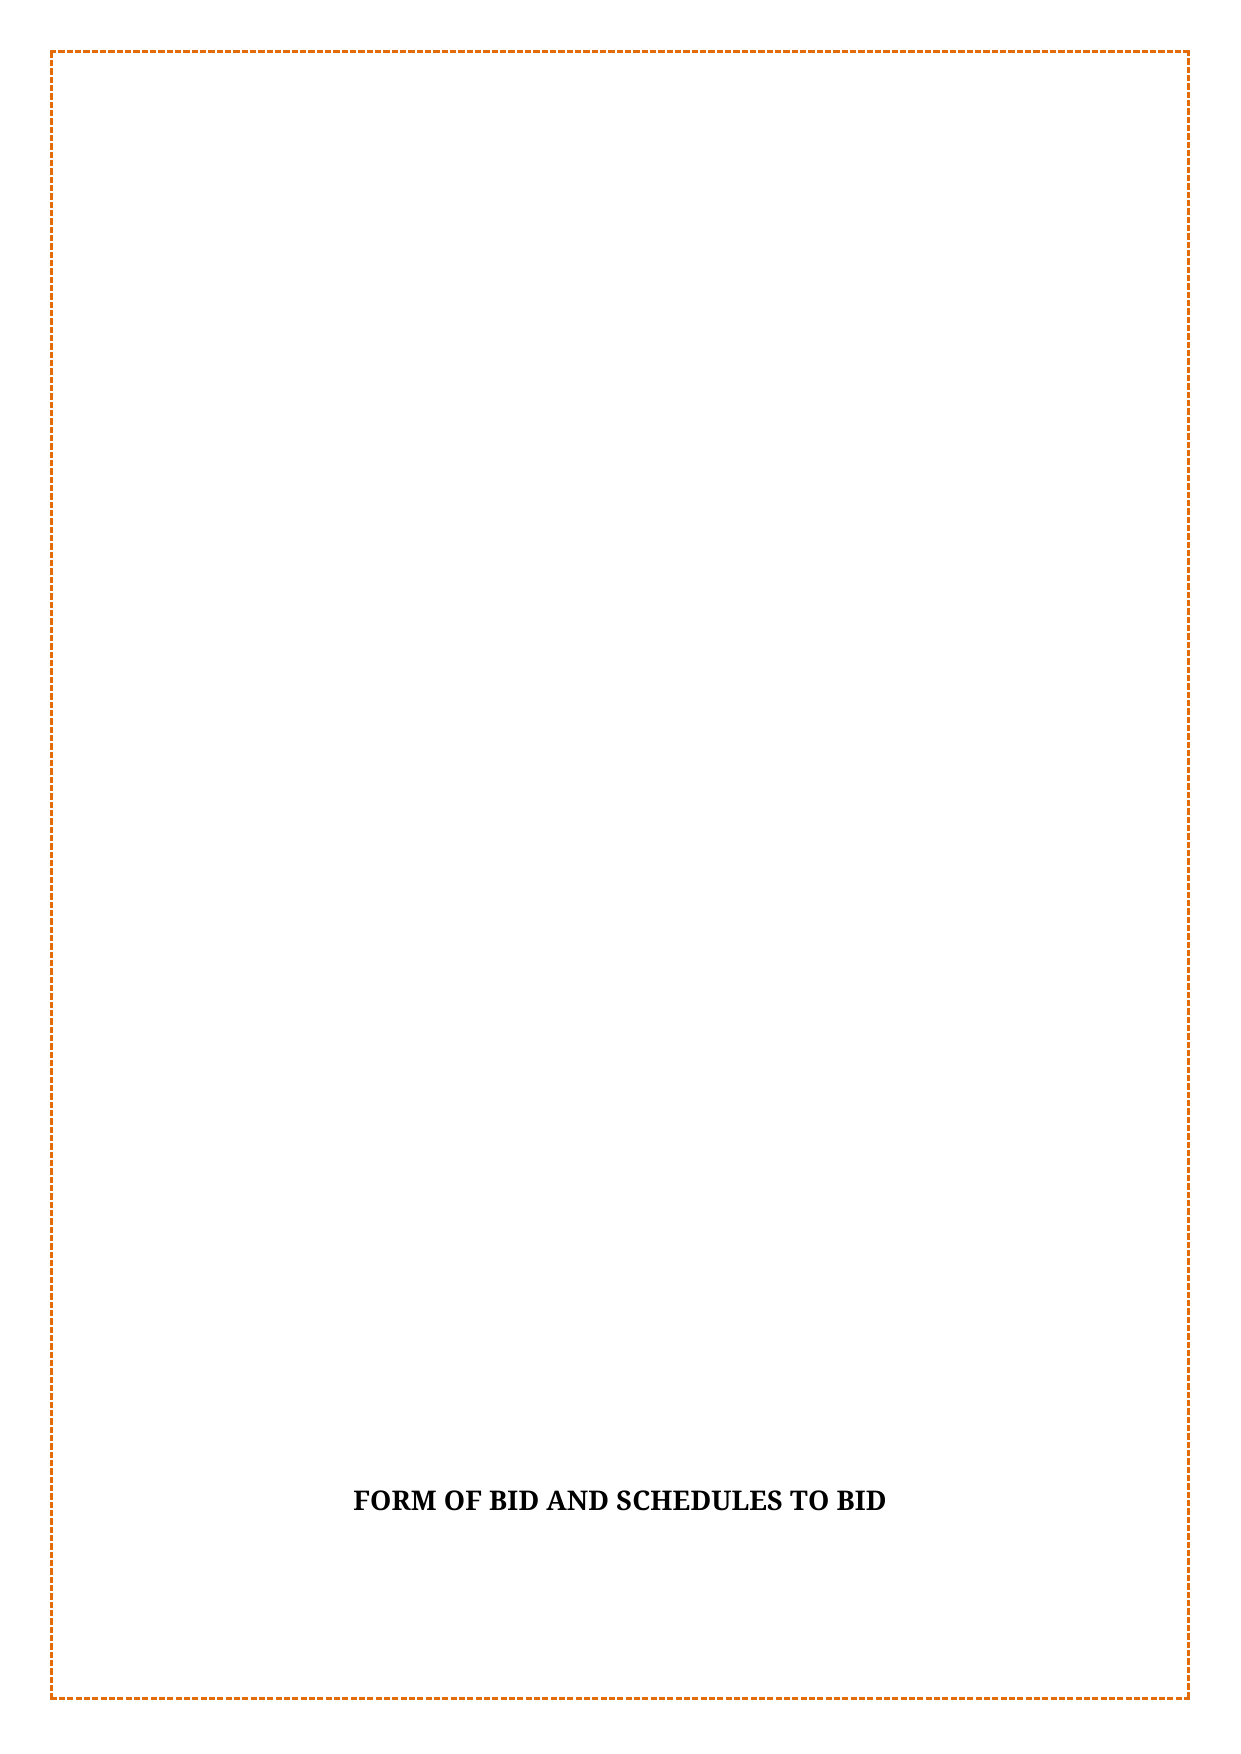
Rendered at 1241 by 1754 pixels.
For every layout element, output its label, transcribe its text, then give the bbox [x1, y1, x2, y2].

text FORM OF BID AND SCHEDULES TO BID [75, 1481, 1165, 1518]
